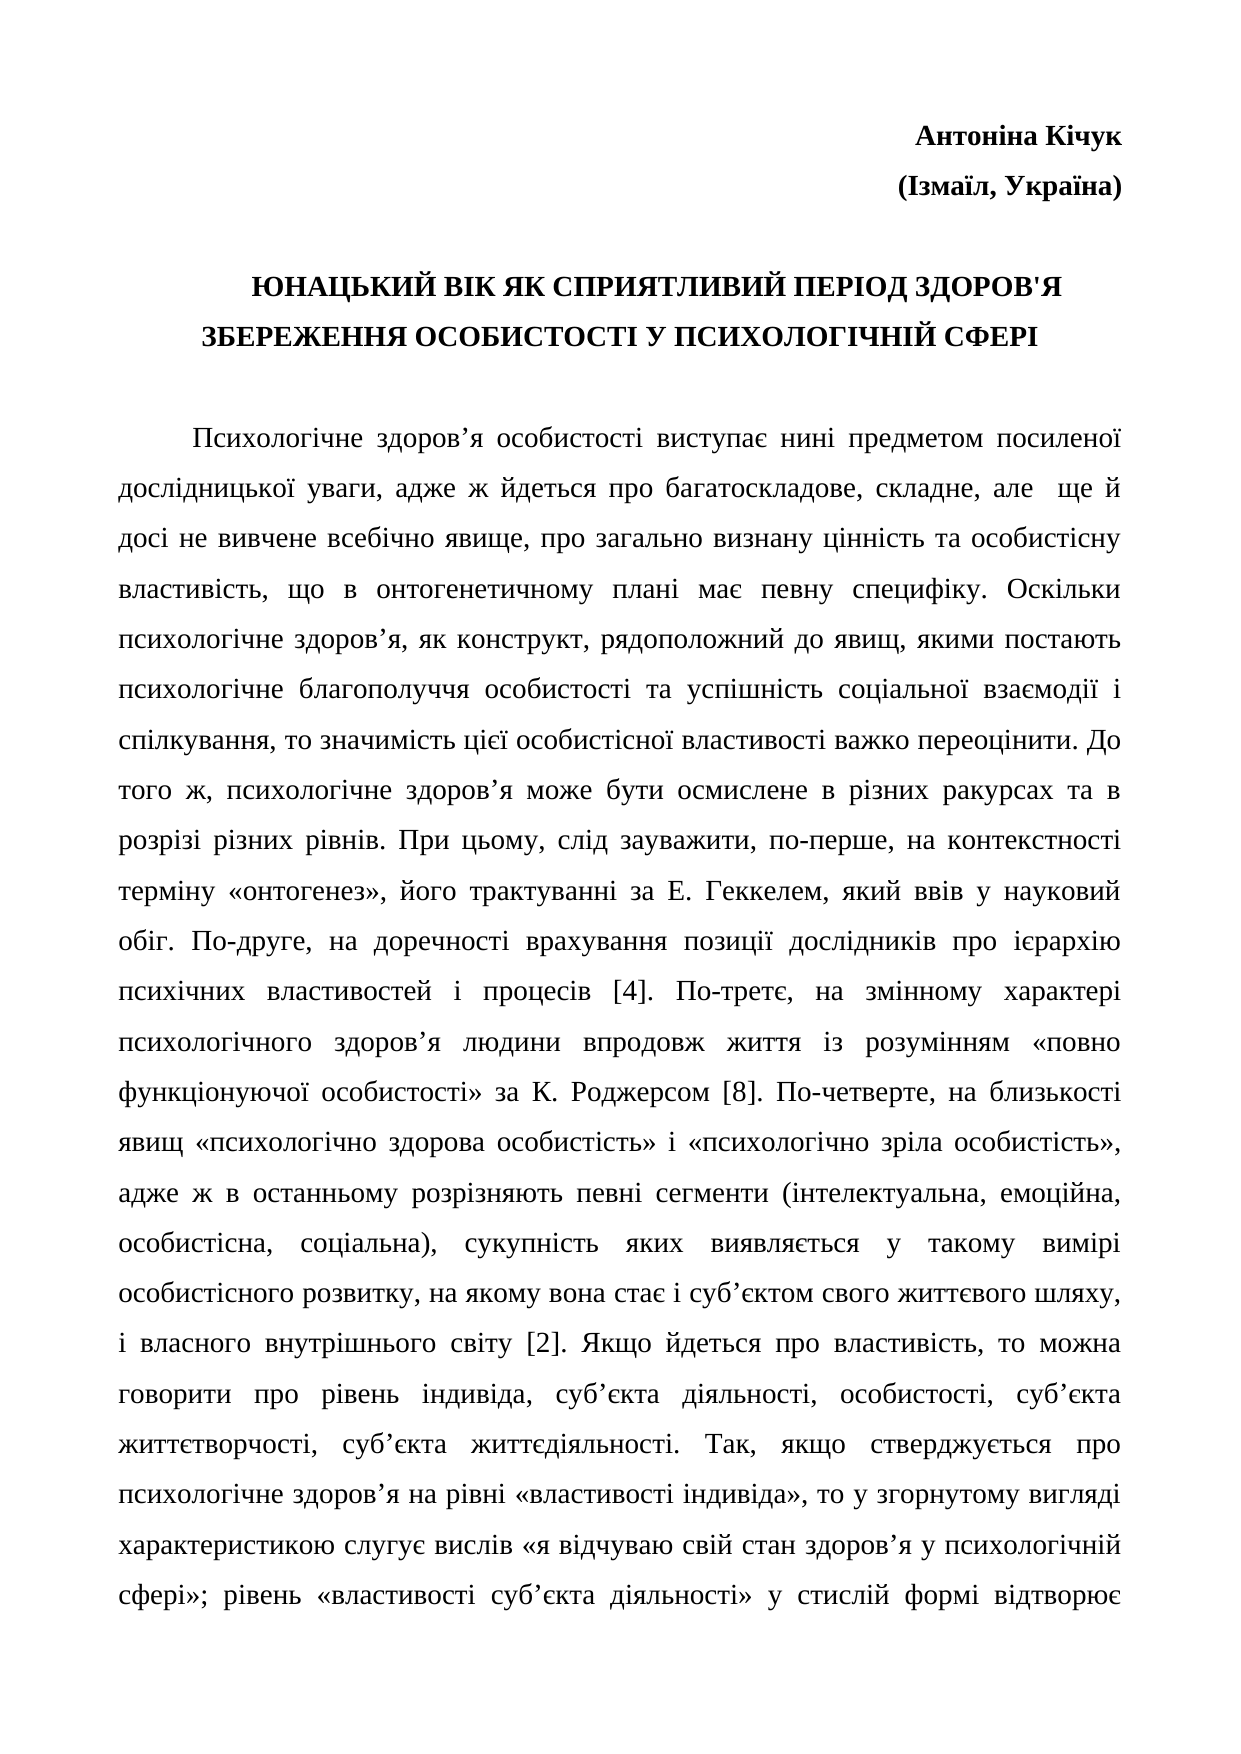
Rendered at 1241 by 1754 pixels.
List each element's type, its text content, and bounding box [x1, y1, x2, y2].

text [118, 420, 1122, 1611]
text ЮНАЦЬКИЙ ВІК ЯК СПРИЯТЛИВИЙ ПЕРІОД ЗДОРОВ'Я ЗБЕРЕЖЕННЯ ОСОБИСТОСТІ У ПСИХОЛОГІЧНІЙ СФЕРІ [118, 269, 1122, 353]
text (Ізмаїл, Україна) [118, 168, 1122, 202]
text Антоніна Кічук [118, 118, 1122, 152]
